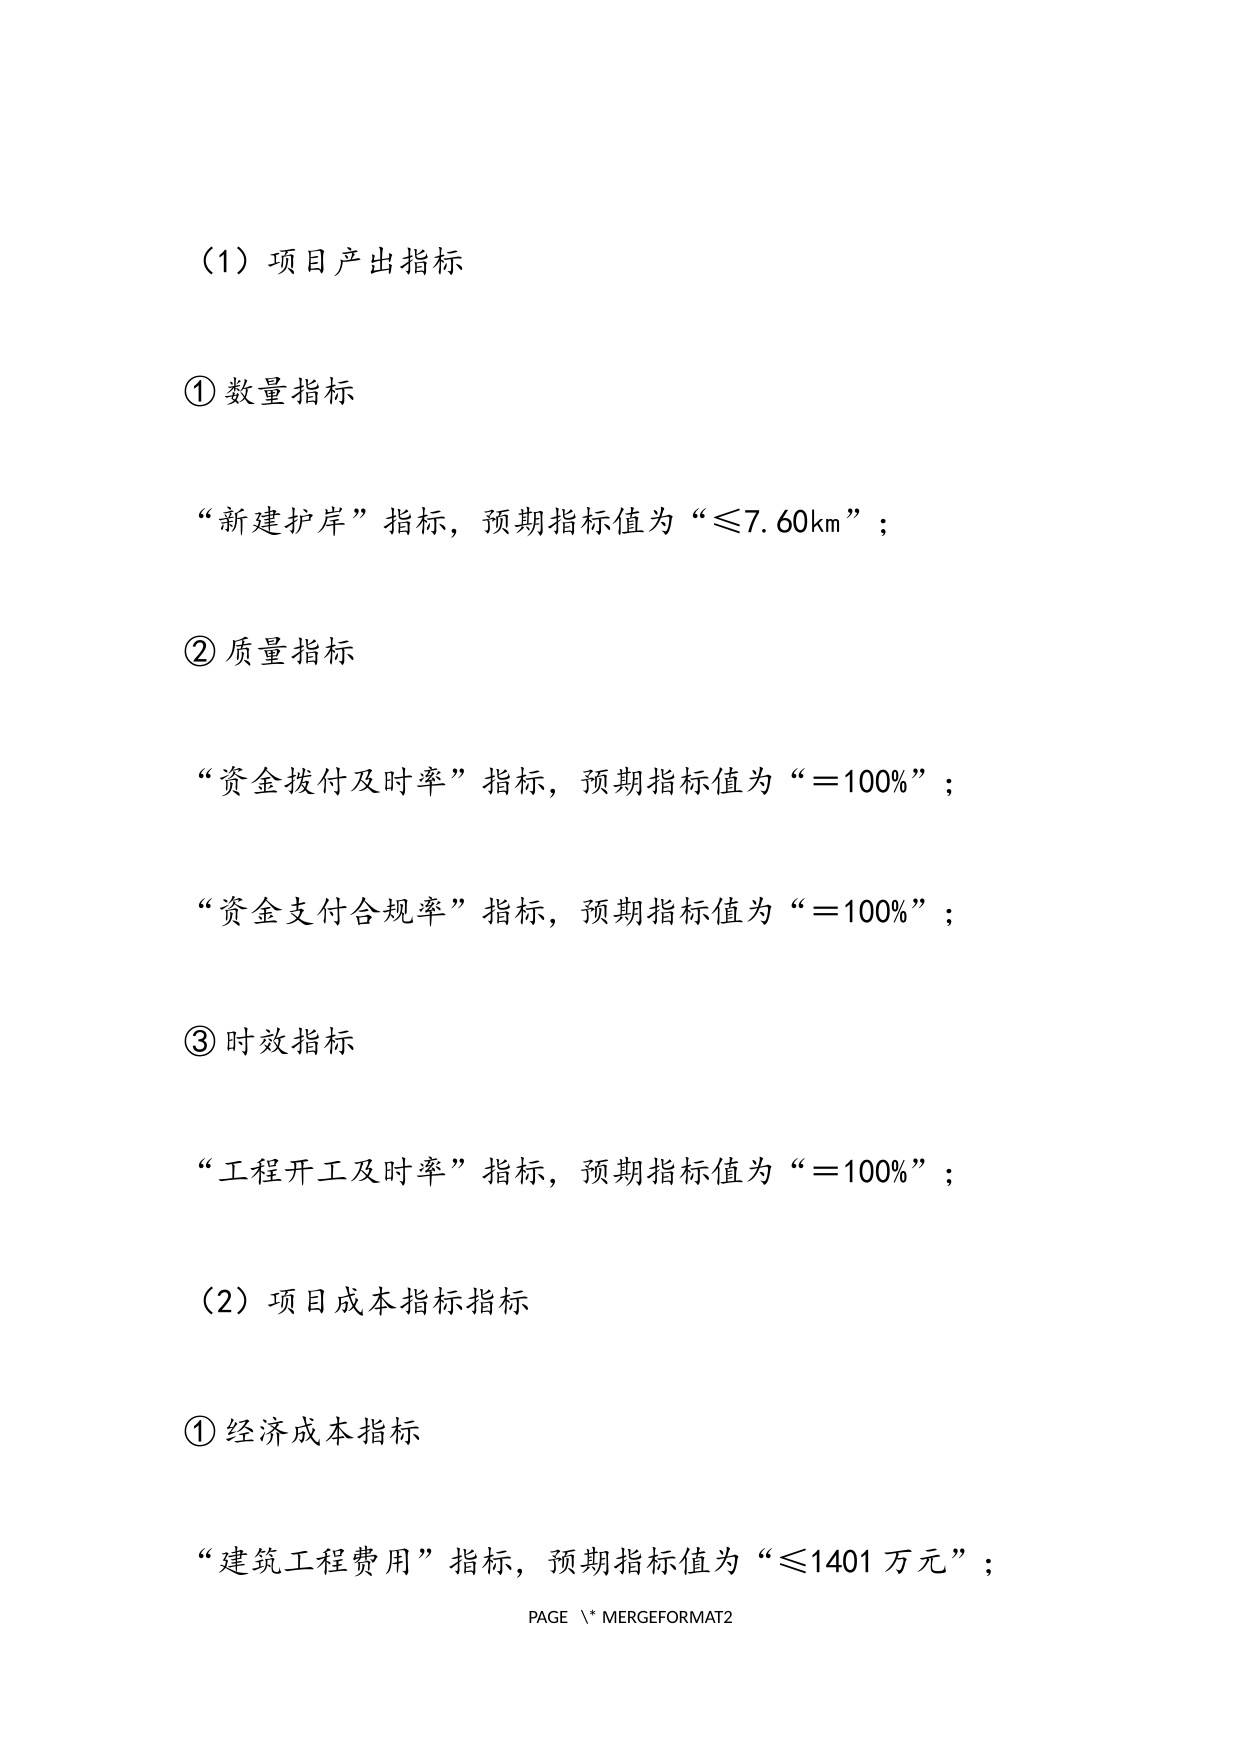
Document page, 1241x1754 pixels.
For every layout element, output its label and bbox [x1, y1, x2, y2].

text [183, 162, 1078, 1592]
